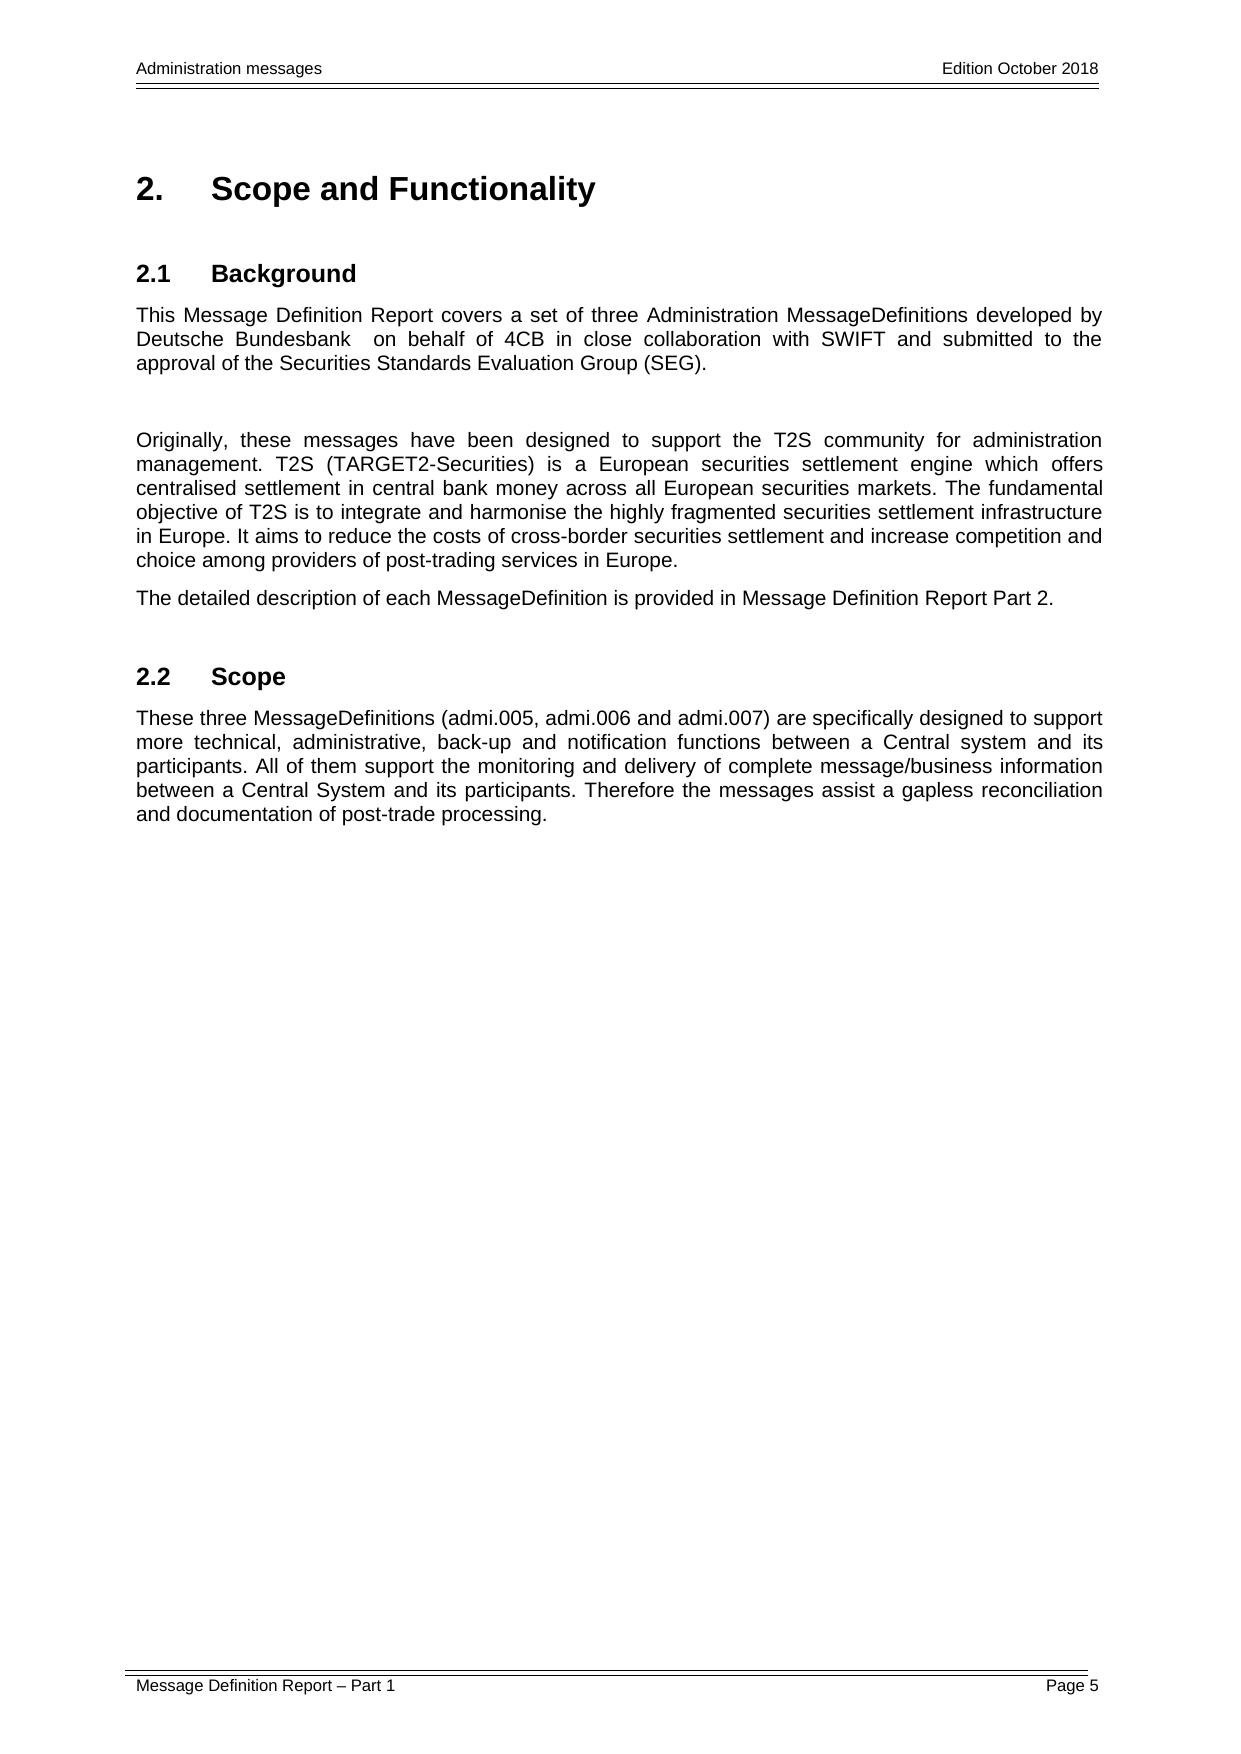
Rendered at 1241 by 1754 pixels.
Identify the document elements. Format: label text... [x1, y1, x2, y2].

subtitle Background [136, 259, 1104, 288]
subtitle Scope and Functionality [136, 169, 1104, 207]
text Originally, these messages have been designed to support the T2S community for administration management. T2S (TARGET2-Securities) is a European securities settlement engine which offers centralised settlement in central bank money across all European securities markets. The fundamental objective of T2S is to integrate and harmonise the highly fragmented securities settlement infrastructure in Europe. It aims to reduce the costs of cross-border securities settlement and increase competition and choice among providers of post-trading services in Europe. [136, 428, 1104, 572]
subtitle Scope [136, 662, 1104, 691]
text The detailed description of each MessageDefinition is provided in Message Definition Report Part 2. [136, 586, 1104, 610]
text These three MessageDefinitions (admi.005, admi.006 and admi.007) are specifically designed to support more technical, administrative, back-up and notification functions between a Central system and its participants. All of them support the monitoring and delivery of complete message/business information between a Central System and its participants. Therefore the messages assist a gapless reconciliation and documentation of post-trade processing. [136, 706, 1104, 825]
text This Message Definition Report covers a set of three Administration MessageDefinitions developed by Deutsche Bundesbank on behalf of 4CB in close collaboration with SWIFT and submitted to the approval of the Securities Standards Evaluation Group (SEG). [136, 303, 1104, 375]
